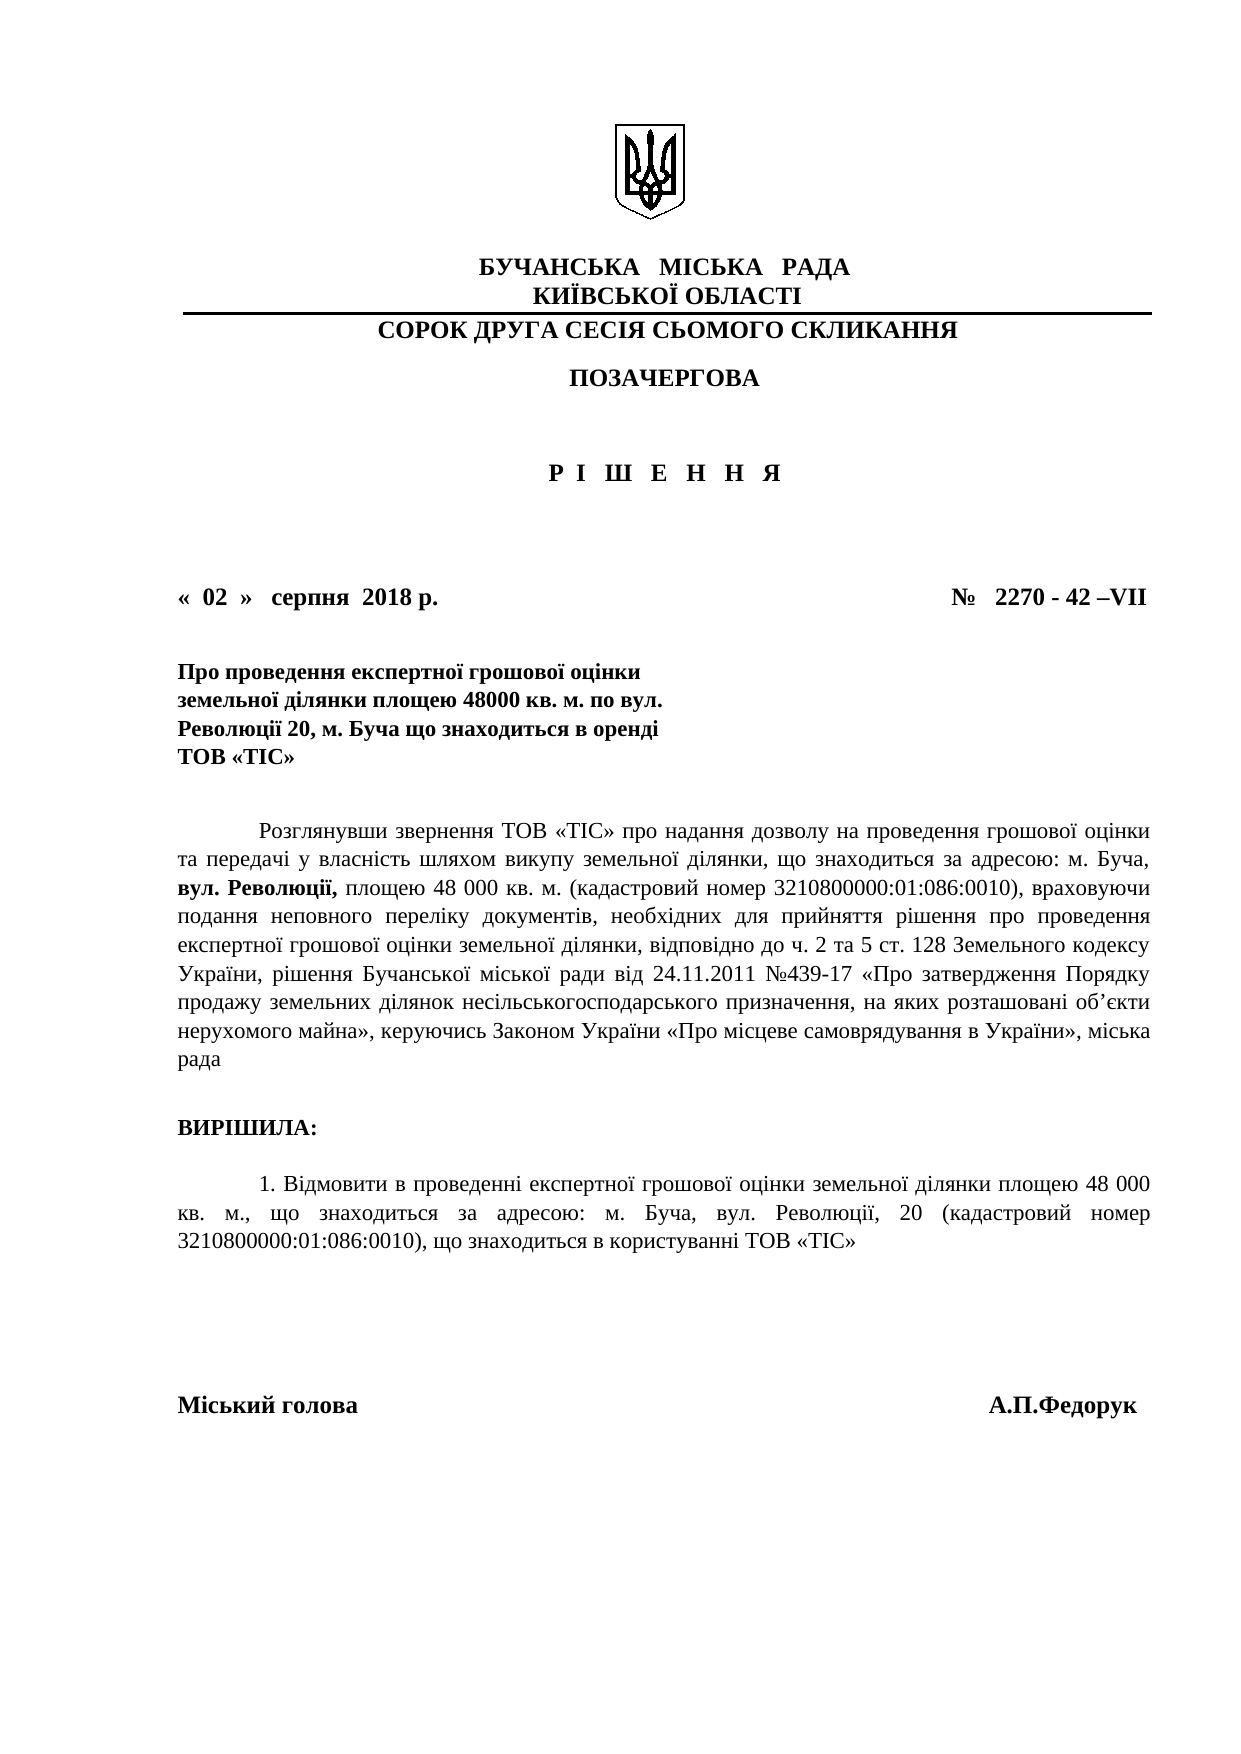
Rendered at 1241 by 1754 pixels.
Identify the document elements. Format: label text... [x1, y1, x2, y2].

subtitle Р І Ш Е Н Н Я [177, 458, 1152, 487]
text Розглянувши звернення ТОВ «ТІС» про надання дозволу на проведення грошової оцінки та передачі у власність шляхом викупу земельної ділянки, що знаходиться за адресою: м. Буча, вул. Революції, площею 48 000 кв. м. (кадастровий номер 3210800000:01:086:0010), враховуючи подання неповного переліку документів, необхідних для прийняття рішення про проведення експертної грошової оцінки земельної ділянки, відповідно до ч. 2 та 5 ст. 128 Земельного кодексу України, рішення Бучанської міської ради від 24.11.2011 №439-17 «Про затвердження Порядку продажу земельних ділянок несільськогосподарського призначення, на яких розташовані об’єкти нерухомого майна», керуючись Законом України «Про місцеве самоврядування в України», міська рада [177, 816, 1152, 1072]
text Міський голова А.П.Федорук [177, 1390, 1152, 1419]
text ВИРІШИЛА: [177, 1117, 1152, 1140]
text БУЧАНСЬКА МІСЬКА РАДА [177, 252, 1152, 281]
subtitle КИЇВСЬКОЇ ОБЛАСТІ [183, 281, 1152, 312]
text ПОЗАЧЕРГОВА [177, 363, 1152, 392]
text 1. Відмовити в проведенні експертної грошової оцінки земельної ділянки площею 48 000 кв. м., що знаходиться за адресою: м. Буча, вул. Революції, 20 (кадастровий номер 3210800000:01:086:0010), що знаходиться в користуванні ТОВ «ТІС» [177, 1169, 1152, 1254]
text СОРОК ДРУГА СЕСІЯ СЬОМОГО СКЛИКАННЯ [177, 315, 1152, 344]
subtitle « 02 » серпня 2018 р. № 2270 - 42 –VІI [177, 582, 1152, 611]
text Про проведення експертної грошової оцінки земельної ділянки площею 48000 кв. м. по вул. Революції 20, м. Буча що знаходиться в оренді ТОВ «ТІС» [177, 656, 681, 770]
